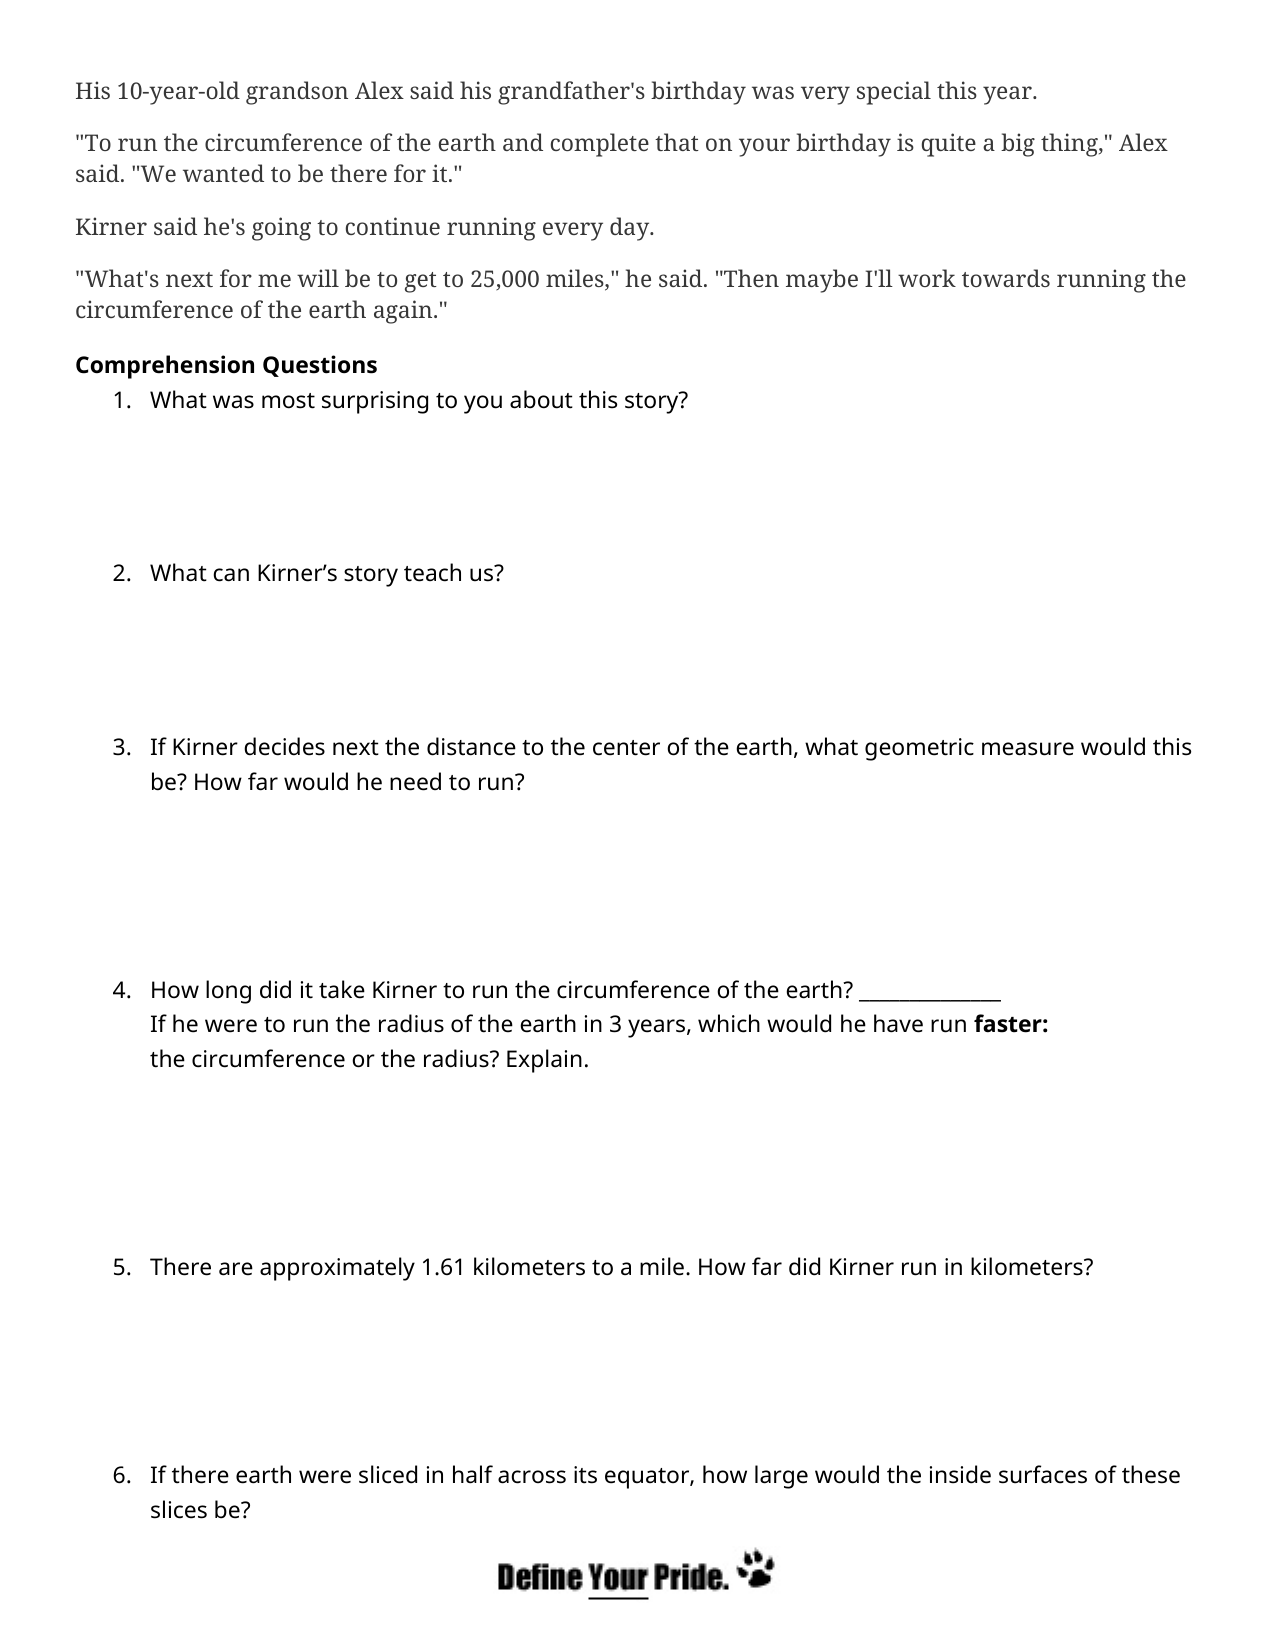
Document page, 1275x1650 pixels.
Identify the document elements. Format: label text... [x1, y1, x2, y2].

list What was most surprising to you about this story? [112, 381, 1200, 415]
list What can Kirner’s story teach us? [112, 554, 1200, 589]
list If Kirner decides next the distance to the center of the earth, what geometric measure would this be? How far would he need to run? [112, 727, 1200, 797]
list If there earth were sliced in half across its equator, how large would the inside surfaces of these slices be? [112, 1456, 1200, 1525]
text Kirner said he's going to continue running every day. [75, 210, 1200, 242]
text "To run the circumference of the earth and complete that on your birthday is quite a big thing," Alex said. "We wanted to be there for it." [75, 127, 1200, 189]
text Comprehension Questions [75, 346, 1200, 381]
text "What's next for me will be to get to 25,000 miles," he said. "Then maybe I'll work towards running the circumference of the earth again." [75, 262, 1200, 325]
picture [493, 1546, 783, 1603]
list There are approximately 1.61 kilometers to a mile. How far did Kirner run in kilometers? [112, 1248, 1200, 1282]
list How long did it take Kirner to run the circumference of the earth? ______________ If he were to run the radius of the earth in 3 years, which would he have run faster: the circumference or the radius? Explain. [112, 970, 1200, 1074]
text His 10-year-old grandson Alex said his grandfather's birthday was very special this year. [75, 75, 1200, 106]
